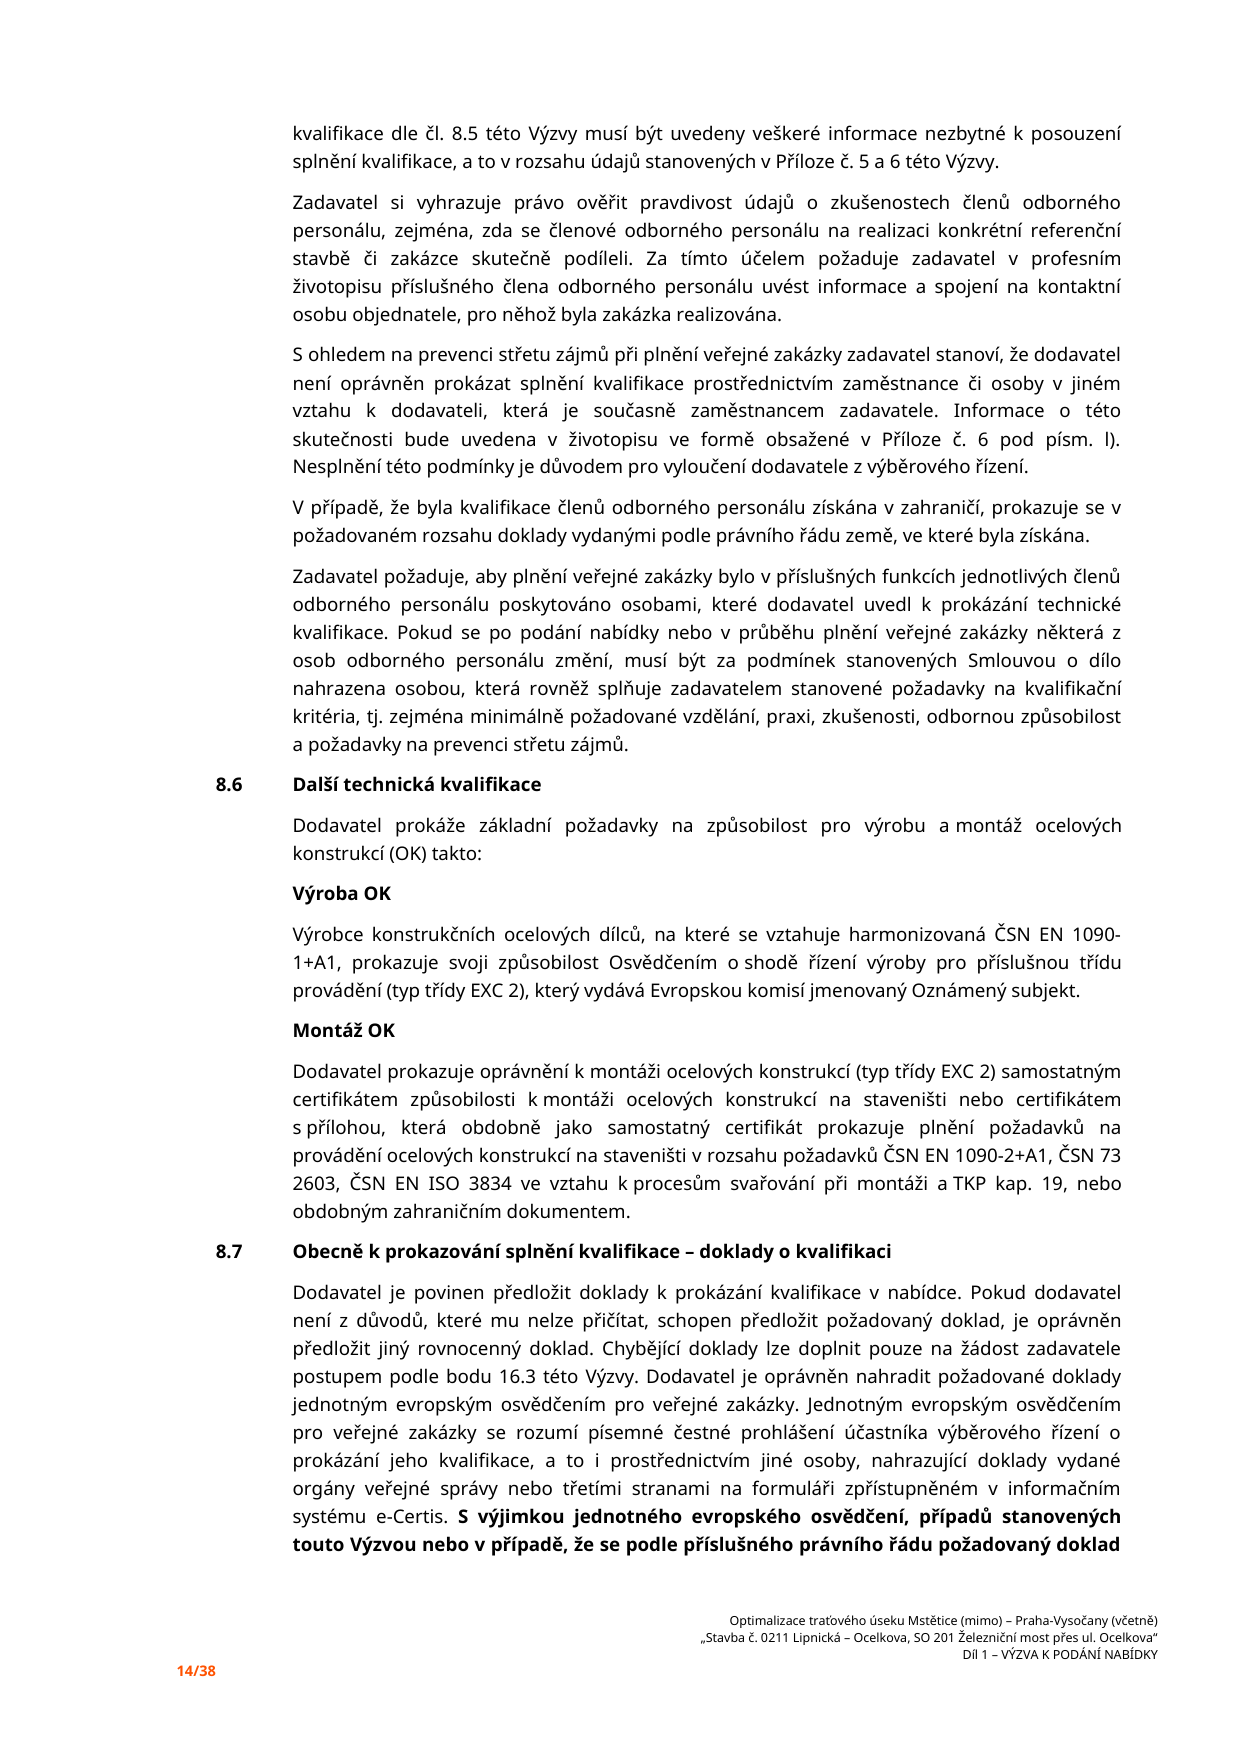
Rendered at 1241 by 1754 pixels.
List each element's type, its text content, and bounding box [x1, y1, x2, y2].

text Dodavatel prokáže základní požadavky na způsobilost pro výrobu a montáž ocelových konstrukcí (OK) takto: [292, 812, 1122, 866]
text Montáž OK [292, 1018, 1122, 1043]
text Zadavatel požaduje, aby plnění veřejné zakázky bylo v příslušných funkcích jednotlivých členů odborného personálu poskytováno osobami, které dodavatel uvedl k prokázání technické kvalifikace. Pokud se po podání nabídky nebo v průběhu plnění veřejné zakázky některá z osob odborného personálu změní, musí být za podmínek stanovených Smlouvou o dílo nahrazena osobou, která rovněž splňuje zadavatelem stanovené požadavky na kvalifikační kritéria, tj. zejména minimálně požadované vzdělání, praxi, zkušenosti, odbornou způsobilost a požadavky na prevenci střetu zájmů. [292, 563, 1122, 757]
text Obecně k prokazování splnění kvalifikace – doklady o kvalifikaci [216, 1239, 1122, 1264]
text Další technická kvalifikace [216, 772, 1122, 797]
text S ohledem na prevenci střetu zájmů při plnění veřejné zakázky zadavatel stanoví, že dodavatel není oprávněn prokázat splnění kvalifikace prostřednictvím zaměstnance či osoby v jiném vztahu k dodavateli, která je současně zaměstnancem zadavatele. Informace o této skutečnosti bude uvedena v životopisu ve formě obsažené v Příloze č. 6 pod písm. l). Nesplnění této podmínky je důvodem pro vyloučení dodavatele z výběrového řízení. [292, 342, 1122, 479]
text V případě, že byla kvalifikace členů odborného personálu získána v zahraničí, prokazuje se v požadovaném rozsahu doklady vydanými podle právního řádu země, ve které byla získána. [292, 494, 1122, 548]
text Dodavatel prokazuje oprávnění k montáži ocelových konstrukcí (typ třídy EXC 2) samostatným certifikátem způsobilosti k montáži ocelových konstrukcí na staveništi nebo certifikátem s přílohou, která obdobně jako samostatný certifikát prokazuje plnění požadavků na provádění ocelových konstrukcí na staveništi v rozsahu požadavků ČSN EN 1090-2+A1, ČSN 73 2603, ČSN EN ISO 3834 ve vztahu k procesům svařování při montáži a TKP kap. 19, nebo obdobným zahraničním dokumentem. [292, 1058, 1122, 1224]
text Výrobce konstrukčních ocelových dílců, na které se vztahuje harmonizovaná ČSN EN 1090-1+A1, prokazuje svoji způsobilost Osvědčením o shodě řízení výroby pro příslušnou třídu provádění (typ třídy EXC 2), který vydává Evropskou komisí jmenovaný Oznámený subjekt. [292, 921, 1122, 1003]
text Zadavatel si vyhrazuje právo ověřit pravdivost údajů o zkušenostech členů odborného personálu, zejména, zda se členové odborného personálu na realizaci konkrétní referenční stavbě či zakázce skutečně podíleli. Za tímto účelem požaduje zadavatel v profesním životopisu příslušného člena odborného personálu uvést informace a spojení na kontaktní osobu objednatele, pro něhož byla zakázka realizována. [292, 189, 1122, 327]
text Výroba OK [292, 881, 1122, 906]
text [292, 121, 1122, 174]
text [292, 1279, 1122, 1557]
